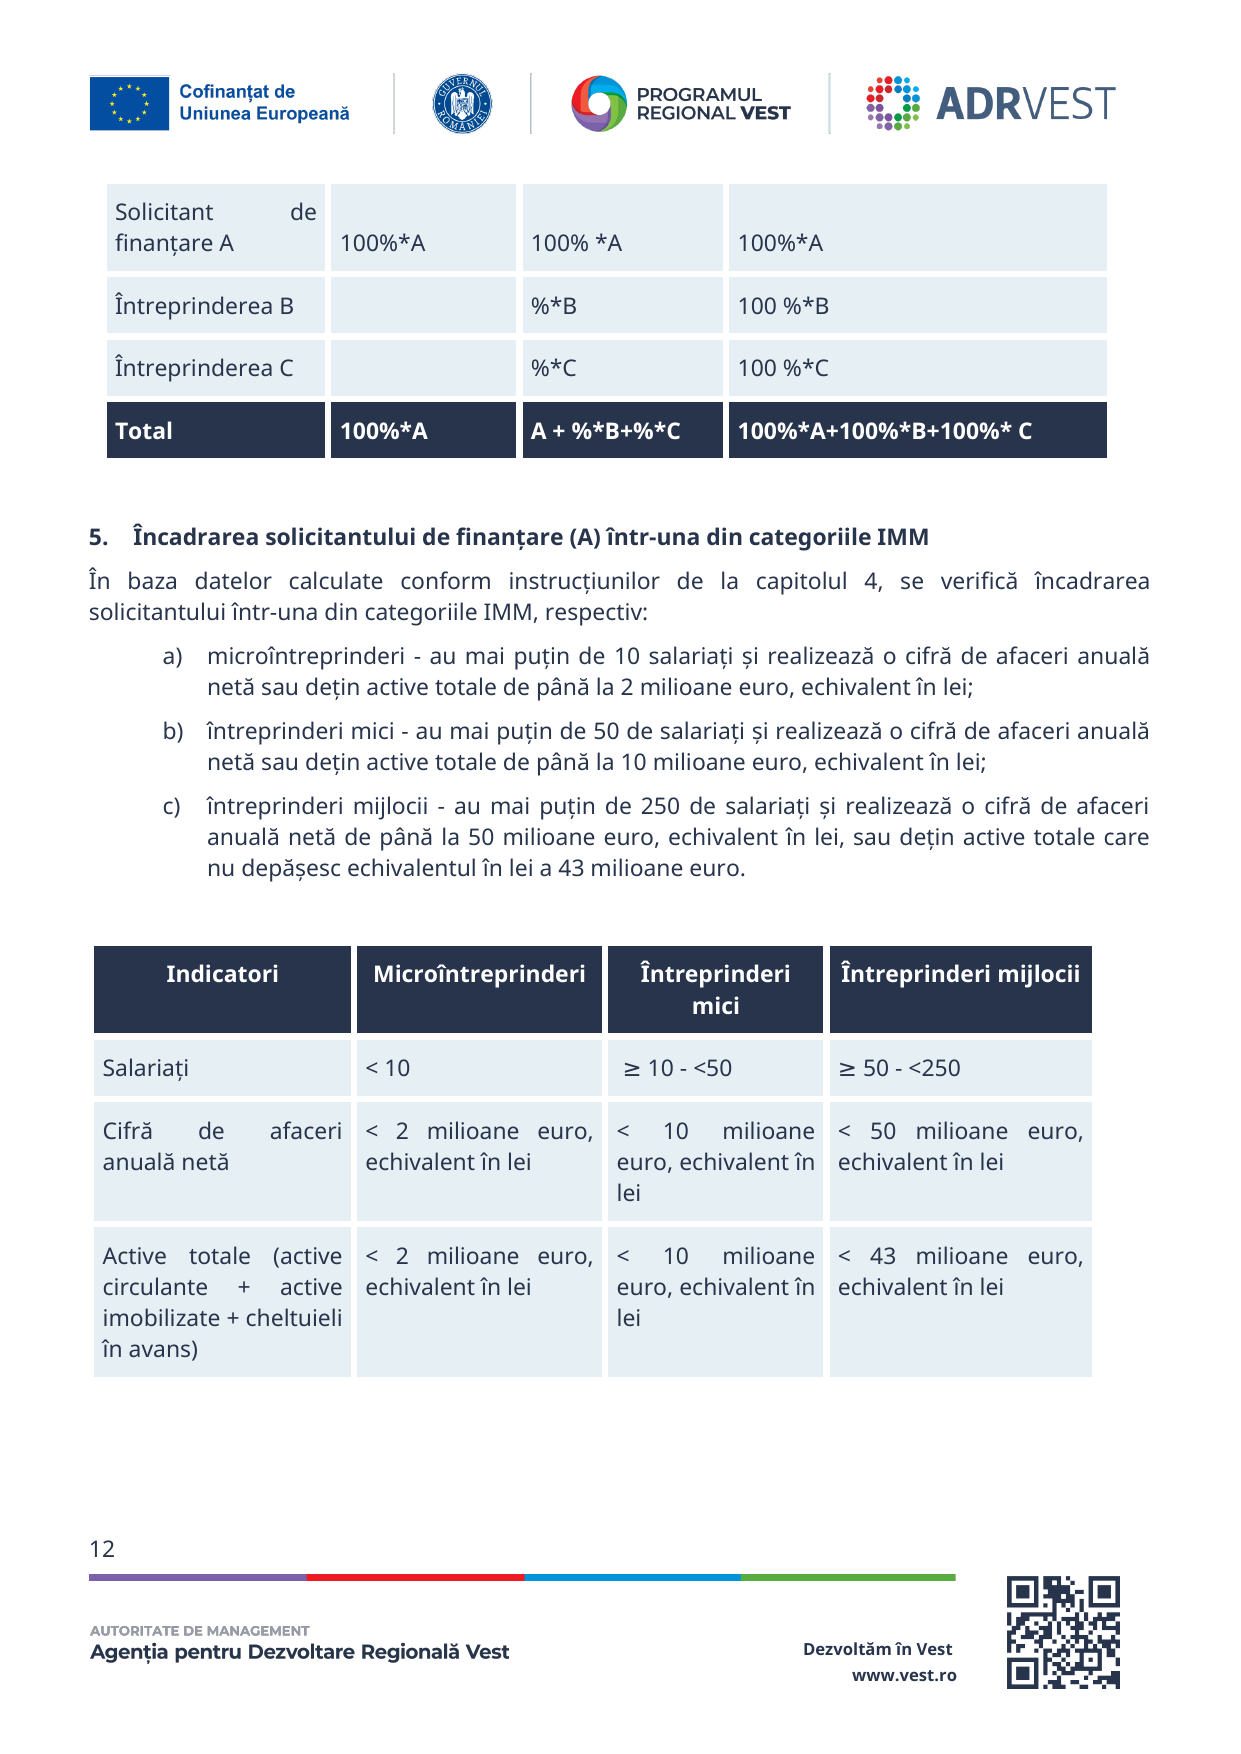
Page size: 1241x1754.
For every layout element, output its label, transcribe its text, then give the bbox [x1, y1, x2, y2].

table_header Indicatori [94, 946, 351, 1033]
table_cell Total [107, 402, 325, 458]
list Încadrarea solicitantului de finanțare (A) într-una din categoriile IMM [89, 521, 1152, 552]
table_cell 100%*A+100%*B+100%* C [729, 402, 1107, 458]
table_cell Salariați [94, 1040, 351, 1096]
table_cell ≥ 50 - <250 [830, 1040, 1092, 1096]
table_header Întreprinderi mijlocii [830, 946, 1092, 1033]
table_cell < 2 milioane euro, echivalent în lei [357, 1102, 602, 1221]
table_cell [331, 277, 516, 333]
table_cell 100%*A [331, 184, 516, 271]
table_cell %*B [523, 277, 723, 333]
table_cell 100 %*B [729, 277, 1107, 333]
table_cell Active totale (active circulante + active imobilizate + cheltuieli în avans) [94, 1227, 351, 1377]
table_cell 100% *A [523, 184, 723, 271]
table_header Microîntreprinderi [357, 946, 602, 1033]
table_cell [331, 340, 516, 396]
text În baza datelor calculate conform instrucțiunilor de la capitolul 4, se verifică încadrarea solicitantului într-una din categoriile IMM, respectiv: [89, 565, 1152, 627]
picture [88, 73, 1116, 134]
list întreprinderi mijlocii - au mai puțin de 250 de salariați și realizează o cifră de afaceri anuală netă de până la 50 milioane euro, echivalent în lei, sau dețin active totale care nu depășesc echivalentul în lei a 43 milioane euro. [162, 790, 1152, 883]
table_cell %*C [523, 340, 723, 396]
table_cell A + %*B+%*C [523, 402, 723, 458]
table_cell Întreprinderea B [107, 277, 325, 333]
table_cell Solicitant de finanțare A [107, 184, 325, 271]
table_cell ≥ 10 - <50 [608, 1040, 823, 1096]
table_cell 100 %*C [729, 340, 1107, 396]
table_cell Cifră de afaceri anuală netă [94, 1102, 351, 1221]
list întreprinderi mici - au mai puțin de 50 de salariați și realizează o cifră de afaceri anuală netă sau dețin active totale de până la 10 milioane euro, echivalent în lei; [162, 715, 1152, 777]
table_cell 100%*A [331, 402, 516, 458]
list microîntreprinderi - au mai puțin de 10 salariați și realizează o cifră de afaceri anuală netă sau dețin active totale de până la 2 milioane euro, echivalent în lei; [162, 640, 1152, 702]
table_cell < 10 milioane euro, echivalent în lei [608, 1227, 823, 1377]
table_cell < 10 milioane euro, echivalent în lei [608, 1102, 823, 1221]
table_cell < 2 milioane euro, echivalent în lei [357, 1227, 602, 1377]
picture [998, 1567, 1129, 1698]
table_cell < 10 [357, 1040, 602, 1096]
table_cell Întreprinderea C [107, 340, 325, 396]
table_header Întreprinderi mici [608, 946, 823, 1033]
table_cell < 50 milioane euro, echivalent în lei [830, 1102, 1092, 1221]
table_cell 100%*A [729, 184, 1107, 271]
table_cell < 43 milioane euro, echivalent în lei [830, 1227, 1092, 1377]
